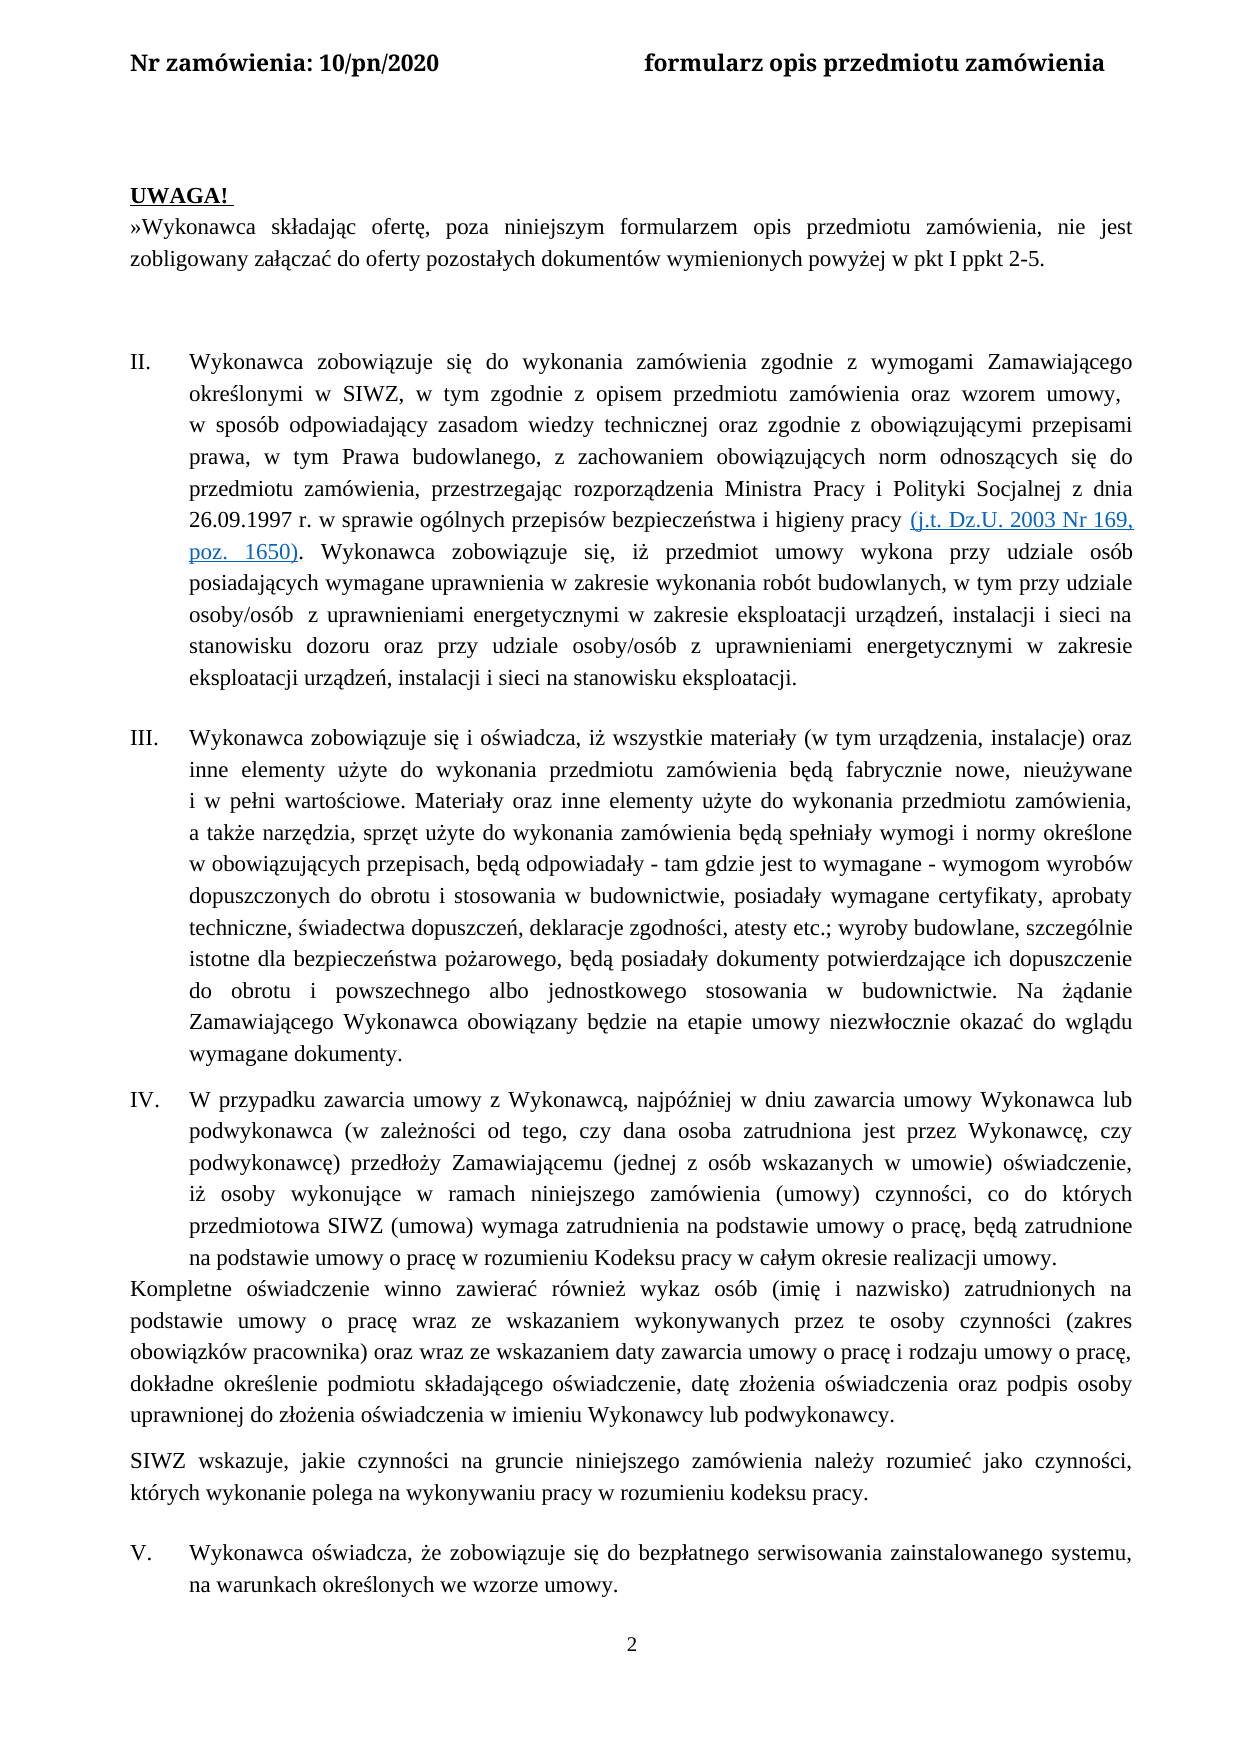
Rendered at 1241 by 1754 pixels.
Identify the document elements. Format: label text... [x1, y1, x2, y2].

list Wykonawca zobowiązuje się i oświadcza, iż wszystkie materiały (w tym urządzenia, instalacje) oraz inne elementy użyte do wykonania przedmiotu zamówienia będą fabrycznie nowe, nieużywane i w pełni wartościowe. Materiały oraz inne elementy użyte do wykonania przedmiotu zamówienia, a także narzędzia, sprzęt użyte do wykonania zamówienia będą spełniały wymogi i normy określone w obowiązujących przepisach, będą odpowiadały - tam gdzie jest to wymagane - wymogom wyrobów dopuszczonych do obrotu i stosowania w budownictwie, posiadały wymagane certyfikaty, aprobaty techniczne, świadectwa dopuszczeń, deklaracje zgodności, atesty etc.; wyroby budowlane, szczególnie istotne dla bezpieczeństwa pożarowego, będą posiadały dokumenty potwierdzające ich dopuszczenie do obrotu i powszechnego albo jednostkowego stosowania w budownictwie. Na żądanie Zamawiającego Wykonawca obowiązany będzie na etapie umowy niezwłocznie okazać do wglądu wymagane dokumenty. [130, 724, 1134, 1066]
text Kompletne oświadczenie winno zawierać również wykaz osób (imię i nazwisko) zatrudnionych na podstawie umowy o pracę wraz ze wskazaniem wykonywanych przez te osoby czynności (zakres obowiązków pracownika) oraz wraz ze wskazaniem daty zawarcia umowy o pracę i rodzaju umowy o pracę, dokładne określenie podmiotu składającego oświadczenie, datę złożenia oświadczenia oraz podpis osoby uprawnionej do złożenia oświadczenia w imieniu Wykonawcy lub podwykonawcy. [130, 1275, 1134, 1428]
text SIWZ wskazuje, jakie czynności na gruncie niniejszego zamówienia należy rozumieć jako czynności, których wykonanie polega na wykonywaniu pracy w rozumieniu kodeksu pracy. [130, 1447, 1134, 1505]
text UWAGA! [130, 182, 1134, 208]
text »Wykonawca składając ofertę, poza niniejszym formularzem opis przedmiotu zamówienia, nie jest zobligowany załączać do oferty pozostałych dokumentów wymienionych powyżej w pkt I ppkt 2-5. [130, 213, 1134, 271]
list Wykonawca zobowiązuje się do wykonania zamówienia zgodnie z wymogami Zamawiającego określonymi w SIWZ, w tym zgodnie z opisem przedmiotu zamówienia oraz wzorem umowy, w sposób odpowiadający zasadom wiedzy technicznej oraz zgodnie z obowiązującymi przepisami prawa, w tym Prawa budowlanego, z zachowaniem obowiązujących norm odnoszących się do przedmiotu zamówienia, przestrzegając rozporządzenia Ministra Pracy i Polityki Socjalnej z dnia 26.09.1997 r. w sprawie ogólnych przepisów bezpieczeństwa i higieny pracy (j.t. Dz.U. 2003 Nr 169, poz. 1650). Wykonawca zobowiązuje się, iż przedmiot umowy wykona przy udziale osób posiadających wymagane uprawnienia w zakresie wykonania robót budowlanych, w tym przy udziale osoby/osób z uprawnieniami energetycznymi w zakresie eksploatacji urządzeń, instalacji i sieci na stanowisku dozoru oraz przy udziale osoby/osób z uprawnieniami energetycznymi w zakresie eksploatacji urządzeń, instalacji i sieci na stanowisku eksploatacji. [130, 348, 1134, 690]
list W przypadku zawarcia umowy z Wykonawcą, najpóźniej w dniu zawarcia umowy Wykonawca lub podwykonawca (w zależności od tego, czy dana osoba zatrudniona jest przez Wykonawcę, czy podwykonawcę) przedłoży Zamawiającemu (jednej z osób wskazanych w umowie) oświadczenie, iż osoby wykonujące w ramach niniejszego zamówienia (umowy) czynności, co do których przedmiotowa SIWZ (umowa) wymaga zatrudnienia na podstawie umowy o pracę, będą zatrudnione na podstawie umowy o pracę w rozumieniu Kodeksu pracy w całym okresie realizacji umowy. [130, 1086, 1134, 1270]
list Wykonawca oświadcza, że zobowiązuje się do bezpłatnego serwisowania zainstalowanego systemu, na warunkach określonych we wzorze umowy. [130, 1539, 1134, 1597]
